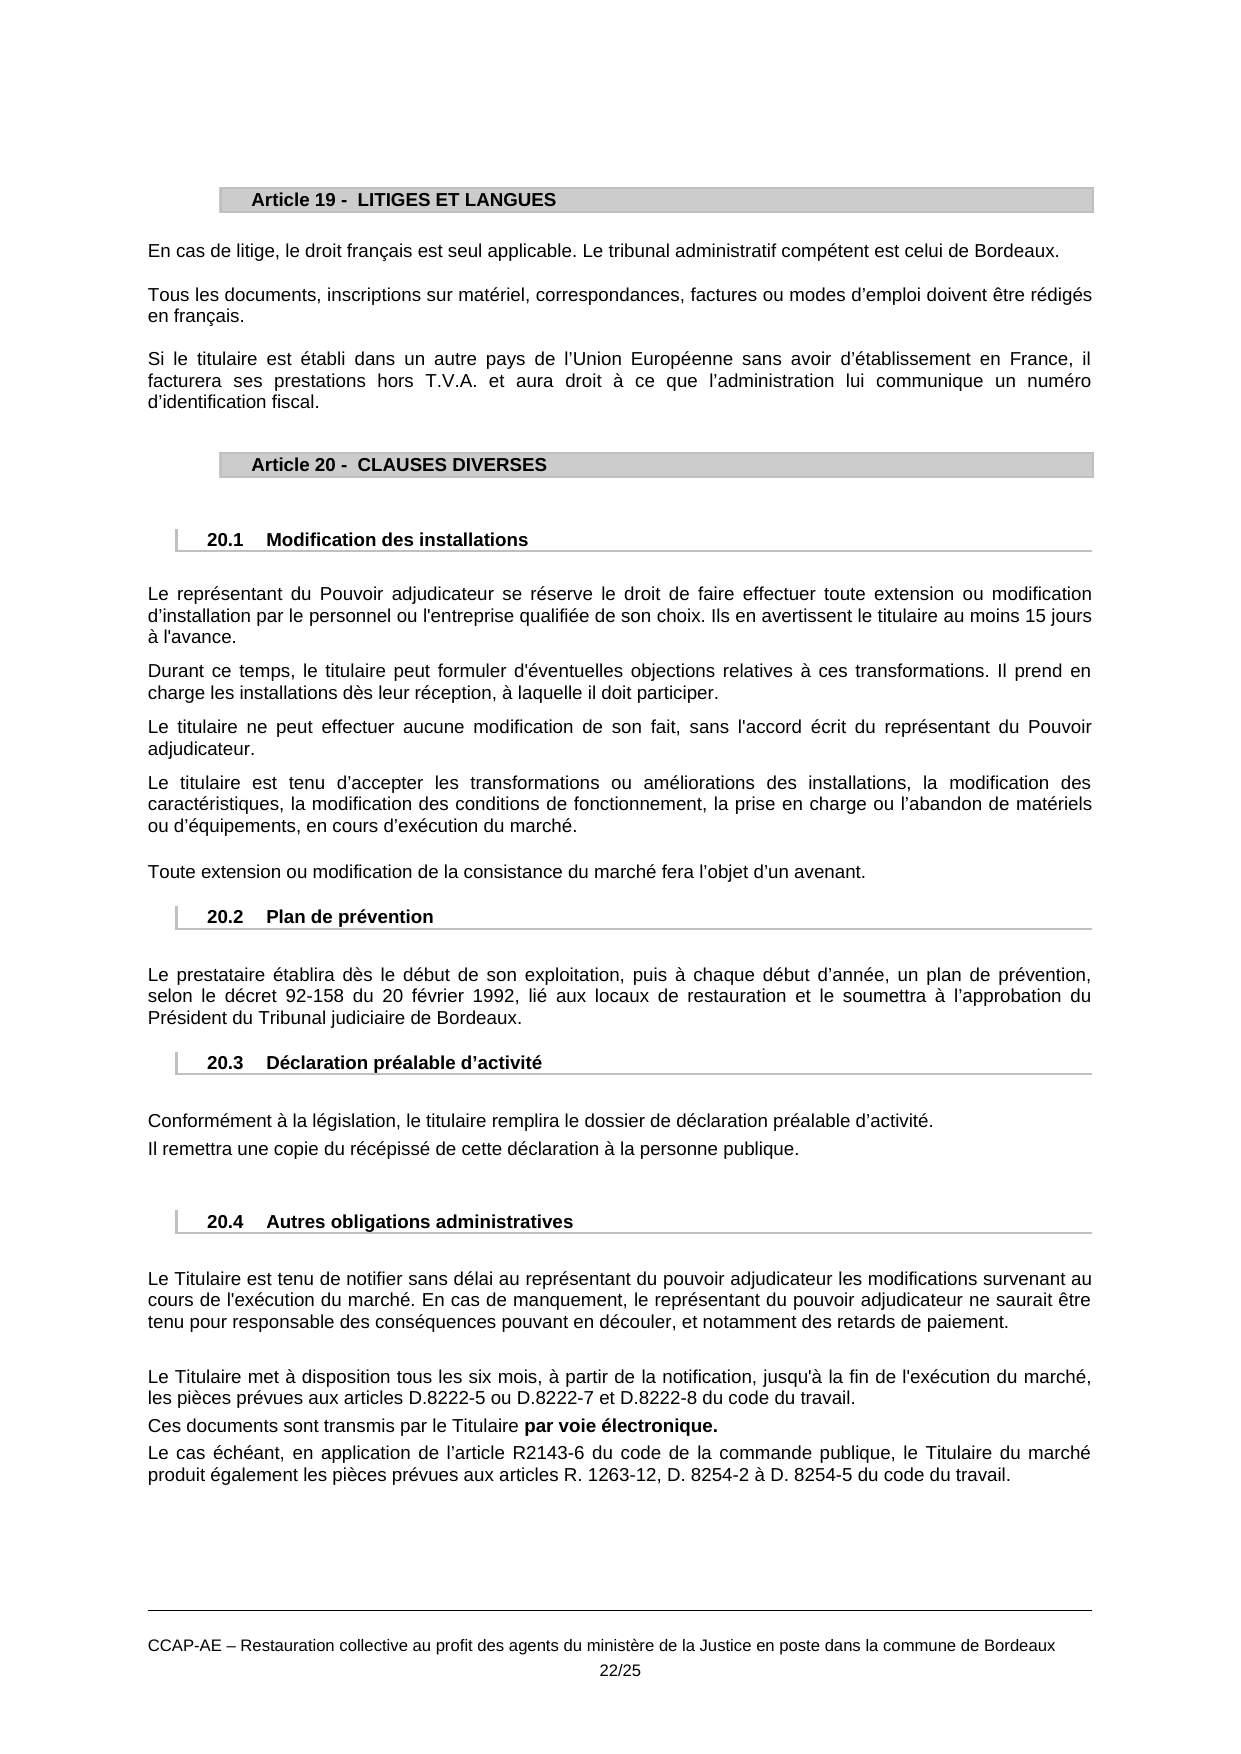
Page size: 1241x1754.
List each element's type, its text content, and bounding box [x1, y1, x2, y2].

text Tous les documents, inscriptions sur matériel, correspondances, factures ou modes d’emploi doivent être rédigés en français. [148, 283, 1092, 326]
subtitle Plan de prévention [178, 906, 1092, 928]
subtitle Modification des installations [178, 529, 1092, 550]
text Le cas échéant, en application de l’article R2143-6 du code de la commande publique, le Titulaire du marché produit également les pièces prévues aux articles R. 1263-12, D. 8254-2 à D. 8254-5 du code du travail. [148, 1442, 1092, 1485]
text Le Titulaire est tenu de notifier sans délai au représentant du pouvoir adjudicateur les modifications survenant au cours de l'exécution du marché. En cas de manquement, le représentant du pouvoir adjudicateur ne saurait être tenu pour responsable des conséquences pouvant en découler, et notamment des retards de paiement. [148, 1267, 1092, 1332]
text Durant ce temps, le titulaire peut formuler d'éventuelles objections relatives à ces transformations. Il prend en charge les installations dès leur réception, à laquelle il doit participer. [148, 660, 1092, 703]
text Autres obligations administratives [178, 1210, 1092, 1232]
text Le prestataire établira dès le début de son exploitation, puis à chaque début d’année, un plan de prévention, selon le décret 92-158 du 20 février 1992, lié aux locaux de restauration et le soumettra à l’approbation du Président du Tribunal judiciaire de Bordeaux. [148, 963, 1092, 1028]
text Le Titulaire met à disposition tous les six mois, à partir de la notification, jusqu'à la fin de l'exécution du marché, les pièces prévues aux articles D.8222-5 ou D.8222-7 et D.8222-8 du code du travail. [148, 1366, 1092, 1409]
text Conformément à la législation, le titulaire remplira le dossier de déclaration préalable d’activité. [148, 1110, 1092, 1132]
text Le titulaire ne peut effectuer aucune modification de son fait, sans l'accord écrit du représentant du Pouvoir adjudicateur. [148, 716, 1092, 759]
text En cas de litige, le droit français est seul applicable. Le tribunal administratif compétent est celui de Bordeaux. [148, 240, 1092, 262]
text Toute extension ou modification de la consistance du marché fera l’objet d’un avenant. [148, 861, 1092, 883]
text Ces documents sont transmis par le Titulaire par voie électronique. [148, 1415, 1092, 1436]
text Si le titulaire est établi dans un autre pays de l’Union Européenne sans avoir d’établissement en France, il facturera ses prestations hors T.V.A. et aura droit à ce que l’administration lui communique un numéro d’identification fiscal. [148, 348, 1092, 413]
subtitle LITIGES ET LANGUES [222, 189, 1092, 211]
text Le titulaire est tenu d’accepter les transformations ou améliorations des installations, la modification des caractéristiques, la modification des conditions de fonctionnement, la prise en charge ou l’abandon de matériels ou d’équipements, en cours d’exécution du marché. [148, 771, 1092, 836]
subtitle CLAUSES DIVERSES [222, 454, 1092, 476]
text Le représentant du Pouvoir adjudicateur se réserve le droit de faire effectuer toute extension ou modification d’installation par le personnel ou l'entreprise qualifiée de son choix. Ils en avertissent le titulaire au moins 15 jours à l'avance. [148, 583, 1092, 648]
text Il remettra une copie du récépissé de cette déclaration à la personne publique. [148, 1138, 1092, 1159]
subtitle Déclaration préalable d’activité [178, 1052, 1092, 1073]
